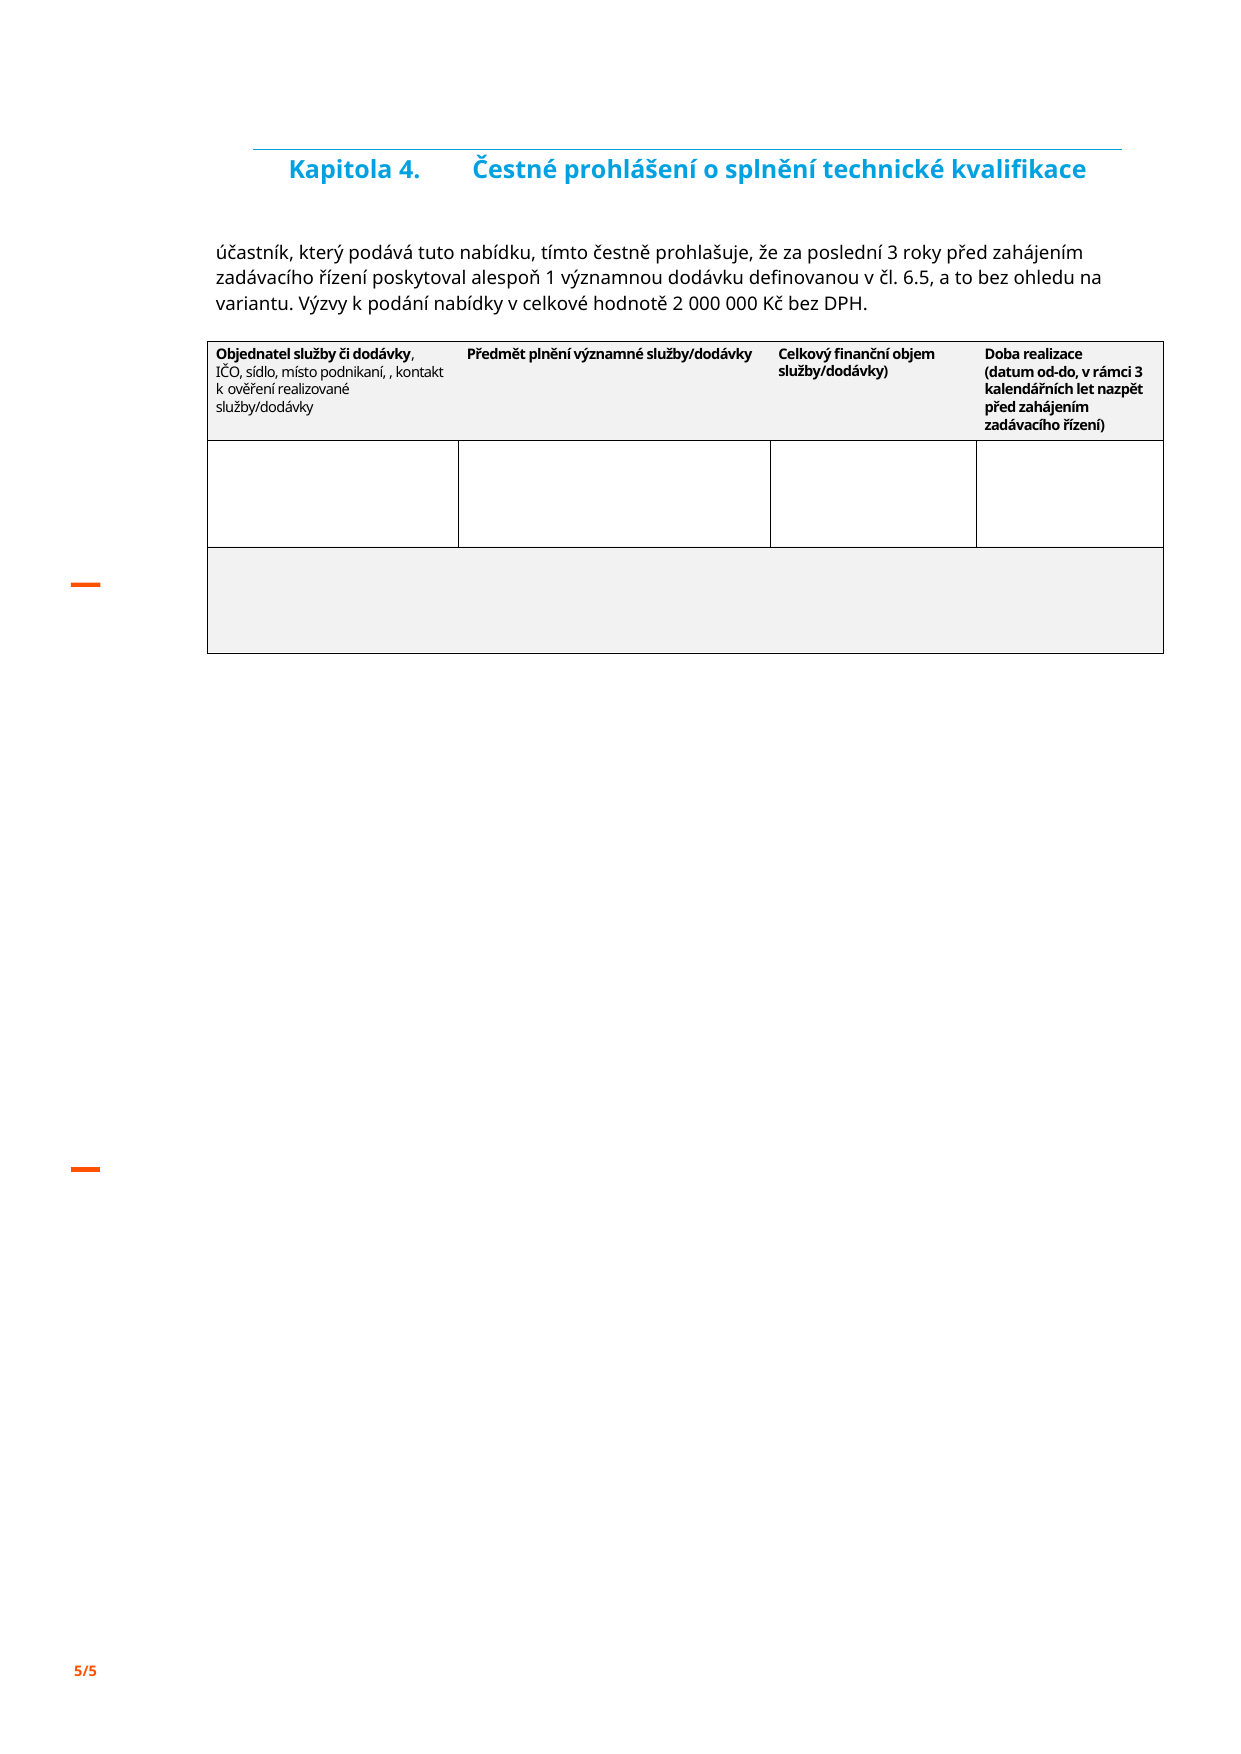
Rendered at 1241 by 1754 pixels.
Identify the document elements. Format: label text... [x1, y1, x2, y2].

table_cell [977, 441, 1163, 546]
table_header Objednatel služby či dodávky, IČO, sídlo, místo podnikaní, , kontakt k ověření realizované služby/dodávky [208, 342, 458, 440]
text účastník, který podává tuto nabídku, tímto čestně prohlašuje, že za poslední 3 roky před zahájením zadávacího řízení poskytoval alespoň 1 významnou dodávku definovanou v čl. 6.5, a to bez ohledu na variantu. Výzvy k podání nabídky v celkové hodnotě 2 000 000 Kč bez DPH. [216, 239, 1122, 316]
table_cell [208, 441, 458, 546]
table_cell [458, 548, 770, 652]
subtitle Čestné prohlášení o splnění technické kvalifikace [253, 150, 1122, 186]
table_cell [771, 441, 976, 546]
table_header Předmět plnění významné služby/dodávky [458, 342, 770, 440]
table_cell [208, 548, 458, 652]
table_cell [459, 441, 770, 546]
table_header Doba realizace (datum od-do, v rámci 3 kalendářních let nazpět před zahájením zadávacího řízení) [976, 342, 1163, 440]
table_header Celkový finanční objem služby/dodávky) [770, 342, 976, 440]
table_cell [770, 548, 976, 652]
table_cell [976, 548, 1163, 652]
